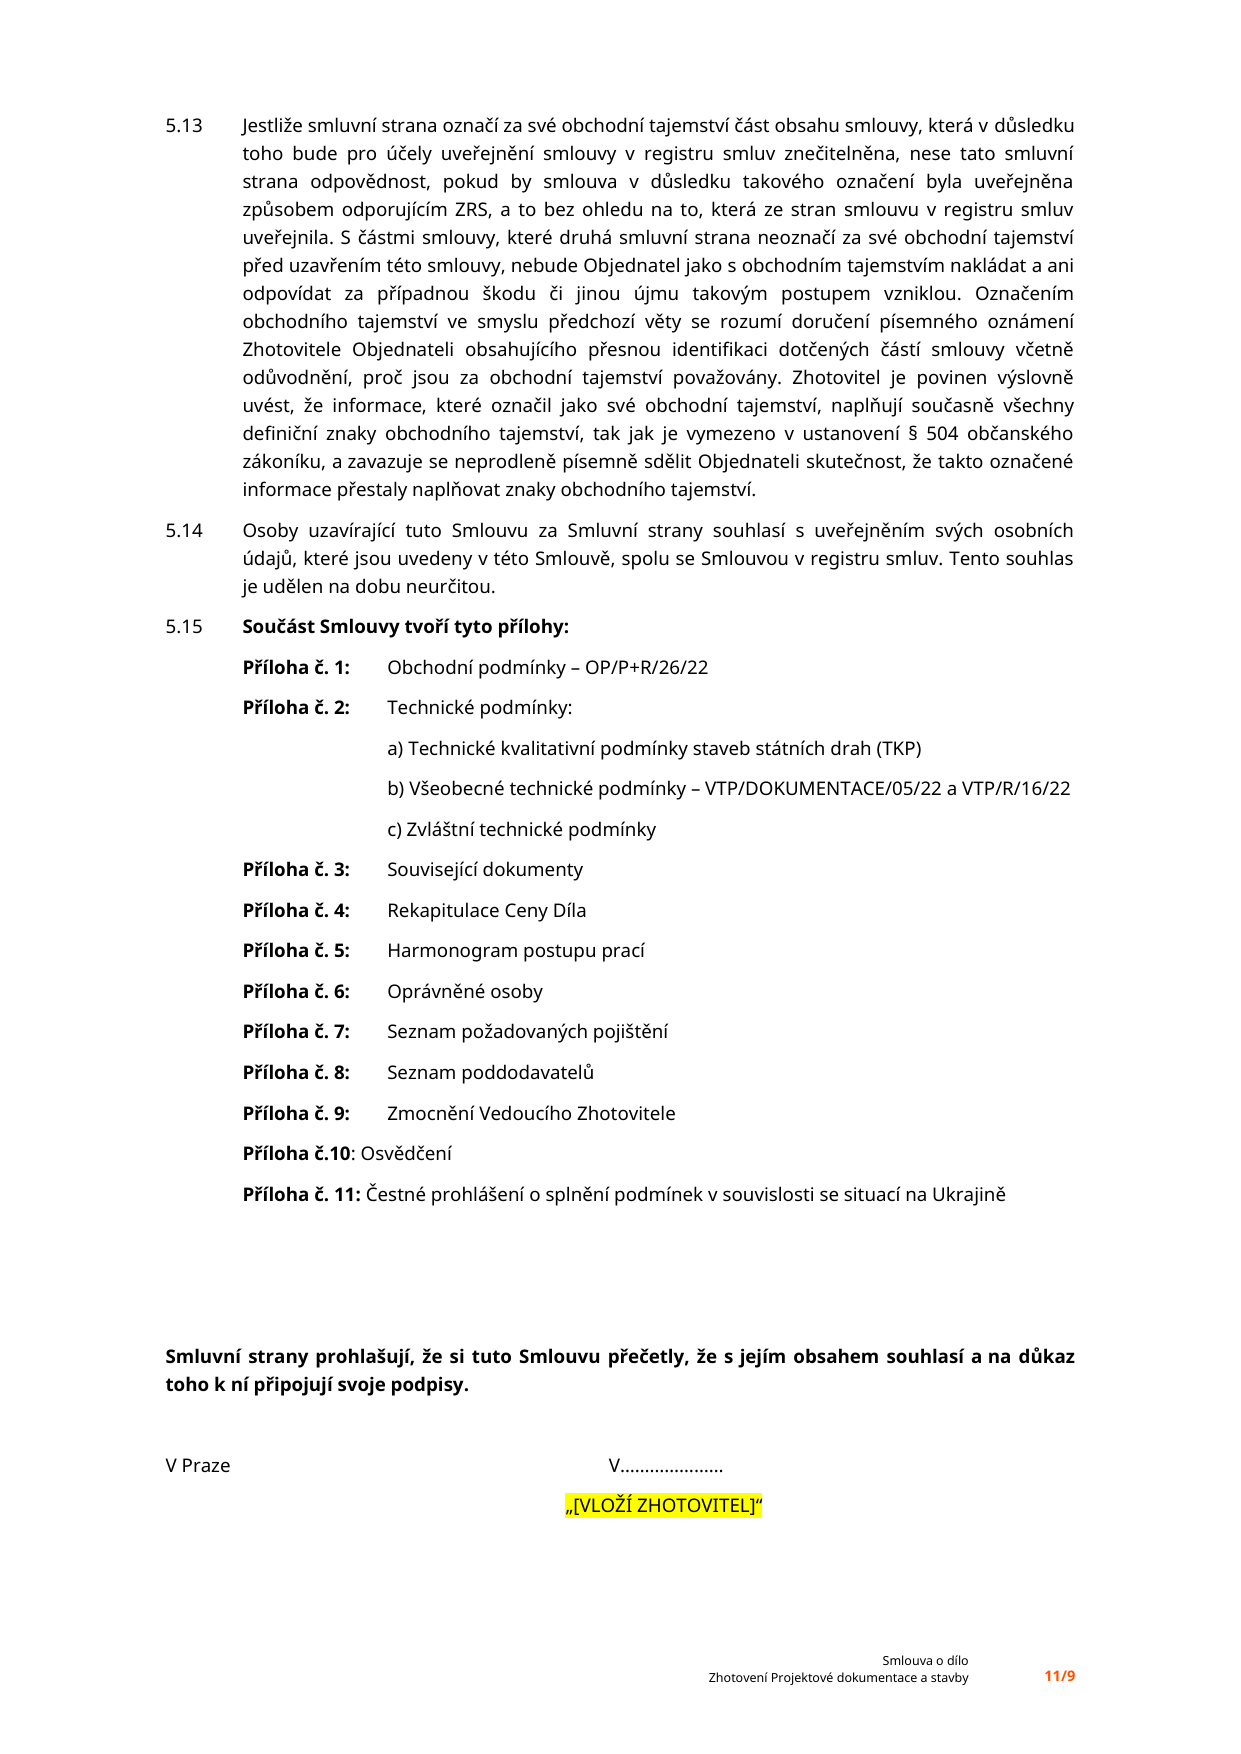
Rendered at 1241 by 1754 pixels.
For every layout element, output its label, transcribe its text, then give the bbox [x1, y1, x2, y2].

text b) Všeobecné technické podmínky – VTP/DOKUMENTACE/05/22 a VTP/R/16/22 [387, 776, 1075, 801]
text Příloha č. 9: Zmocnění Vedoucího Zhotovitele [242, 1100, 1075, 1125]
text Příloha č. 3: Související dokumenty [242, 857, 1075, 882]
text Příloha č. 4: Rekapitulace Ceny Díla [242, 897, 1075, 923]
text „[VLOŽÍ ZHOTOVITEL]“ [165, 1492, 1075, 1518]
text Příloha č.10: Osvědčení [242, 1140, 1075, 1166]
text a) Technické kvalitativní podmínky staveb státních drah (TKP) [387, 735, 1075, 761]
text Příloha č. 1: Obchodní podmínky – OP/P+R/26/22 [242, 654, 1075, 679]
text Příloha č. 6: Oprávněné osoby [242, 978, 1075, 1004]
text Příloha č. 5: Harmonogram postupu prací [242, 938, 1075, 963]
text V Praze V………………… [165, 1452, 1075, 1477]
text Příloha č. 11: Čestné prohlášení o splnění podmínek v souvislosti se situací na Ukrajině [242, 1181, 1075, 1206]
text Jestliže smluvní strana označí za své obchodní tajemství část obsahu smlouvy, která v důsledku toho bude pro účely uveřejnění smlouvy v registru smluv znečitelněna, nese tato smluvní strana odpovědnost, pokud by smlouva v důsledku takového označení byla uveřejněna způsobem odporujícím ZRS, a to bez ohledu na to, která ze stran smlouvu v registru smluv uveřejnila. S částmi smlouvy, které druhá smluvní strana neoznačí za své obchodní tajemství před uzavřením této smlouvy, nebude Objednatel jako s obchodním tajemstvím nakládat a ani odpovídat za případnou škodu či jinou újmu takovým postupem vzniklou. Označením obchodního tajemství ve smyslu předchozí věty se rozumí doručení písemného oznámení Zhotovitele Objednateli obsahujícího přesnou identifikaci dotčených částí smlouvy včetně odůvodnění, proč jsou za obchodní tajemství považovány. Zhotovitel je povinen výslovně uvést, že informace, které označil jako své obchodní tajemství, naplňují současně všechny definiční znaky obchodního tajemství, tak jak je vymezeno v ustanovení § 504 občanského zákoníku, a zavazuje se neprodleně písemně sdělit Objednateli skutečnost, že takto označené informace přestaly naplňovat znaky obchodního tajemství. [165, 112, 1075, 502]
text c) Zvláštní technické podmínky [387, 816, 1075, 842]
text Smluvní strany prohlašují, že si tuto Smlouvu přečetly, že s jejím obsahem souhlasí a na důkaz toho k ní připojují svoje podpisy. [165, 1343, 1075, 1396]
text Součást Smlouvy tvoří tyto přílohy: [165, 613, 1075, 639]
text Osoby uzavírající tuto Smlouvu za Smluvní strany souhlasí s uveřejněním svých osobních údajů, které jsou uvedeny v této Smlouvě, spolu se Smlouvou v registru smluv. Tento souhlas je udělen na dobu neurčitou. [165, 517, 1075, 598]
text Příloha č. 2: Technické podmínky: [242, 694, 1075, 720]
text Příloha č. 7: Seznam požadovaných pojištění [242, 1019, 1075, 1044]
text Příloha č. 8: Seznam poddodavatelů [242, 1059, 1075, 1085]
